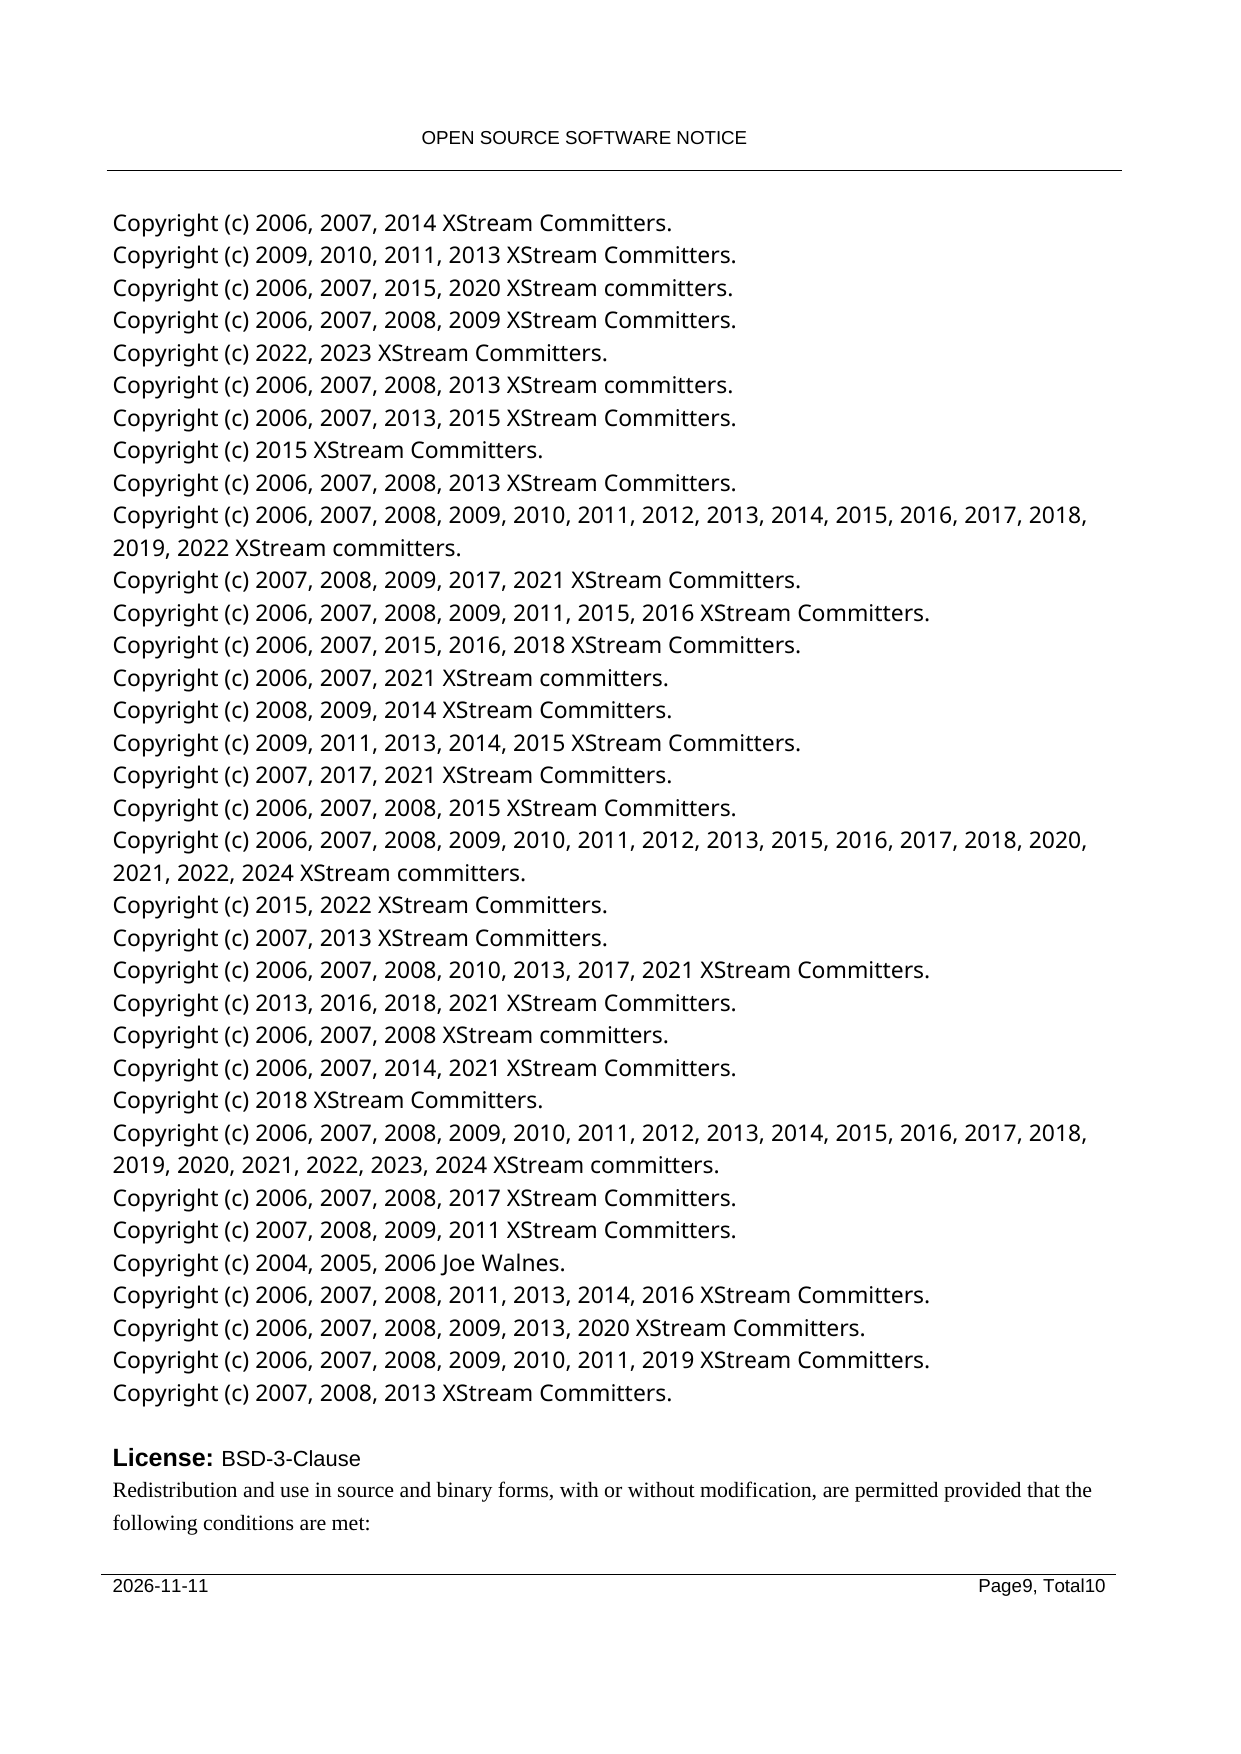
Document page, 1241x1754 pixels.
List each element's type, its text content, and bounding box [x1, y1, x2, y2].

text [112, 206, 1128, 1441]
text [112, 1474, 1128, 1539]
text License: BSD-3-Clause [112, 1441, 1128, 1474]
